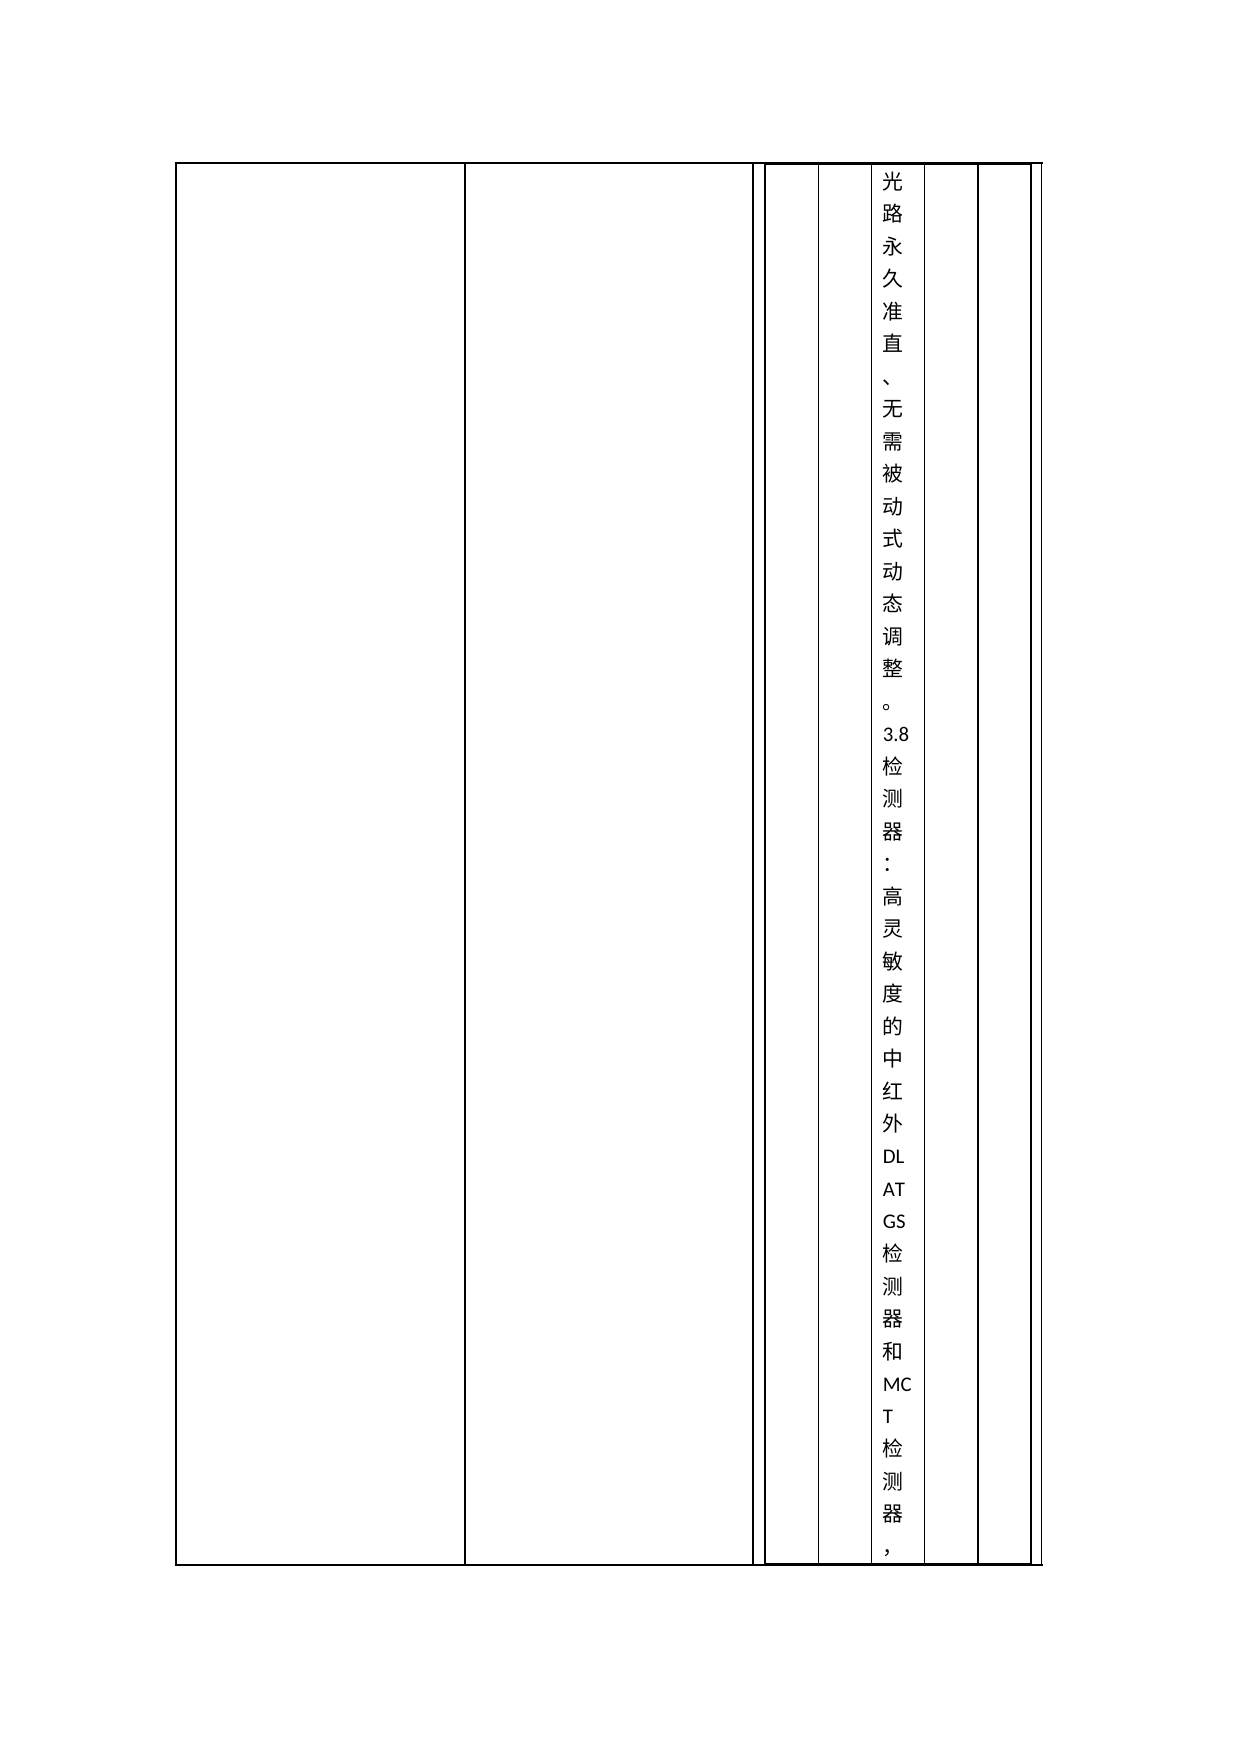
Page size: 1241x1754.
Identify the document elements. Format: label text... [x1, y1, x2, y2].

table_cell [819, 165, 871, 1563]
table_cell [925, 165, 977, 1563]
table_cell [872, 165, 924, 1563]
table_cell 1 [466, 164, 752, 1564]
table_cell [754, 164, 764, 1564]
table_cell [979, 165, 1030, 1563]
table_cell [1032, 164, 1041, 1564]
table_cell [177, 164, 464, 1564]
table_cell [766, 165, 818, 1563]
